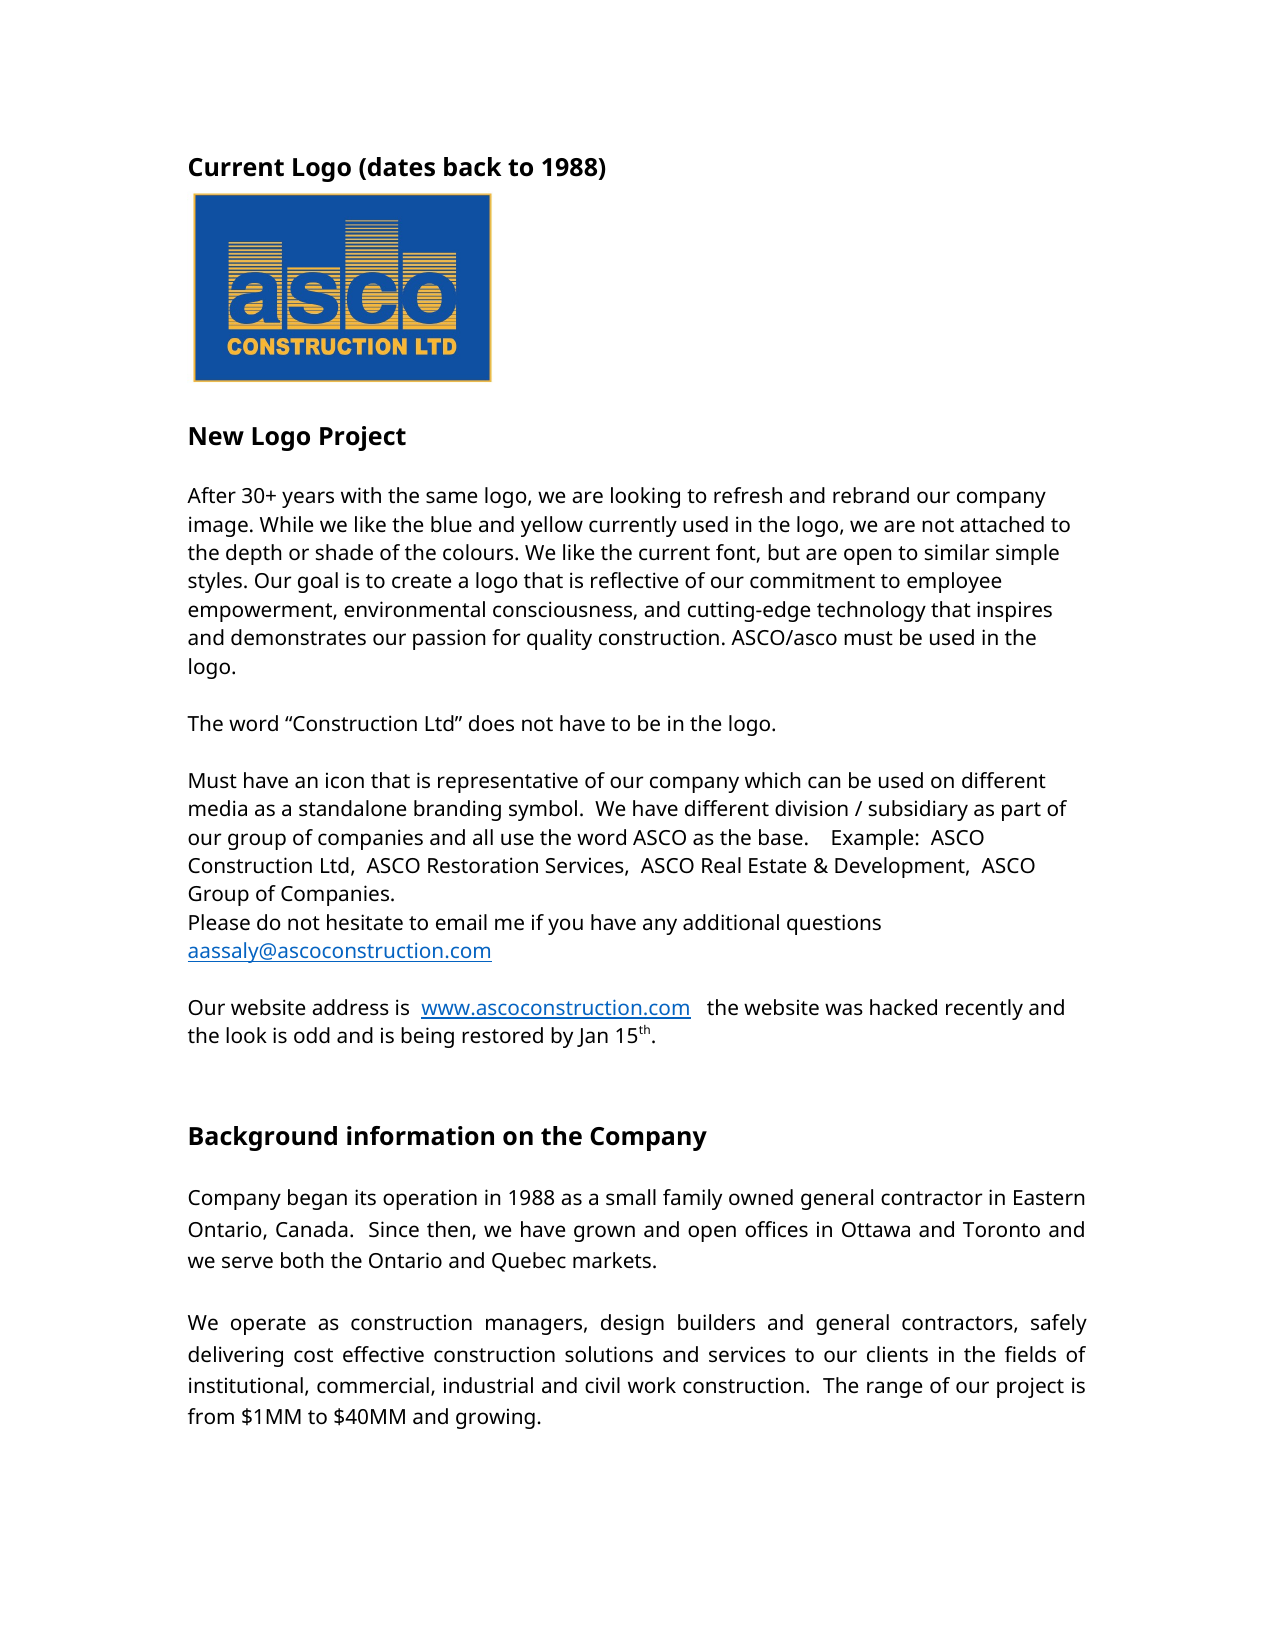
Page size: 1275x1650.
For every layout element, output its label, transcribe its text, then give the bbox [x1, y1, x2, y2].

subtitle Background information on the Company [187, 1118, 1087, 1152]
text Company began its operation in 1988 as a small family owned general contractor in Eastern Ontario, Canada. Since then, we have grown and open offices in Ottawa and Toronto and we serve both the Ontario and Quebec markets. [187, 1181, 1087, 1274]
picture [187, 183, 497, 391]
text Our website address is www.ascoconstruction.com the website was hacked recently and the look is odd and is being restored by Jan 15th. [187, 993, 1087, 1050]
text New Logo Project [187, 419, 1087, 453]
text The word “Construction Ltd” does not have to be in the logo. [187, 709, 1087, 737]
text Must have an icon that is representative of our company which can be used on different media as a standalone branding symbol. We have different division / subsidiary as part of our group of companies and all use the word ASCO as the base. Example: ASCO Construction Ltd, ASCO Restoration Services, ASCO Real Estate & Development, ASCO Group of Companies. [187, 766, 1087, 908]
text Please do not hesitate to email me if you have any additional questions aassaly@ascoconstruction.com [187, 908, 1087, 965]
text We operate as construction managers, design builders and general contractors, safely delivering cost effective construction solutions and services to our clients in the fields of institutional, commercial, industrial and civil work construction. The range of our project is from $1MM to $40MM and growing. [187, 1306, 1087, 1431]
subtitle Current Logo (dates back to 1988) [187, 150, 1087, 184]
text After 30+ years with the same logo, we are looking to refresh and rebrand our company image. While we like the blue and yellow currently used in the logo, we are not attached to the depth or shade of the colours. We like the current font, but are open to similar simple styles. Our goal is to create a logo that is reflective of our commitment to employee empowerment, environmental consciousness, and cutting-edge technology that inspires and demonstrates our passion for quality construction. ASCO/asco must be used in the logo. [187, 481, 1087, 680]
